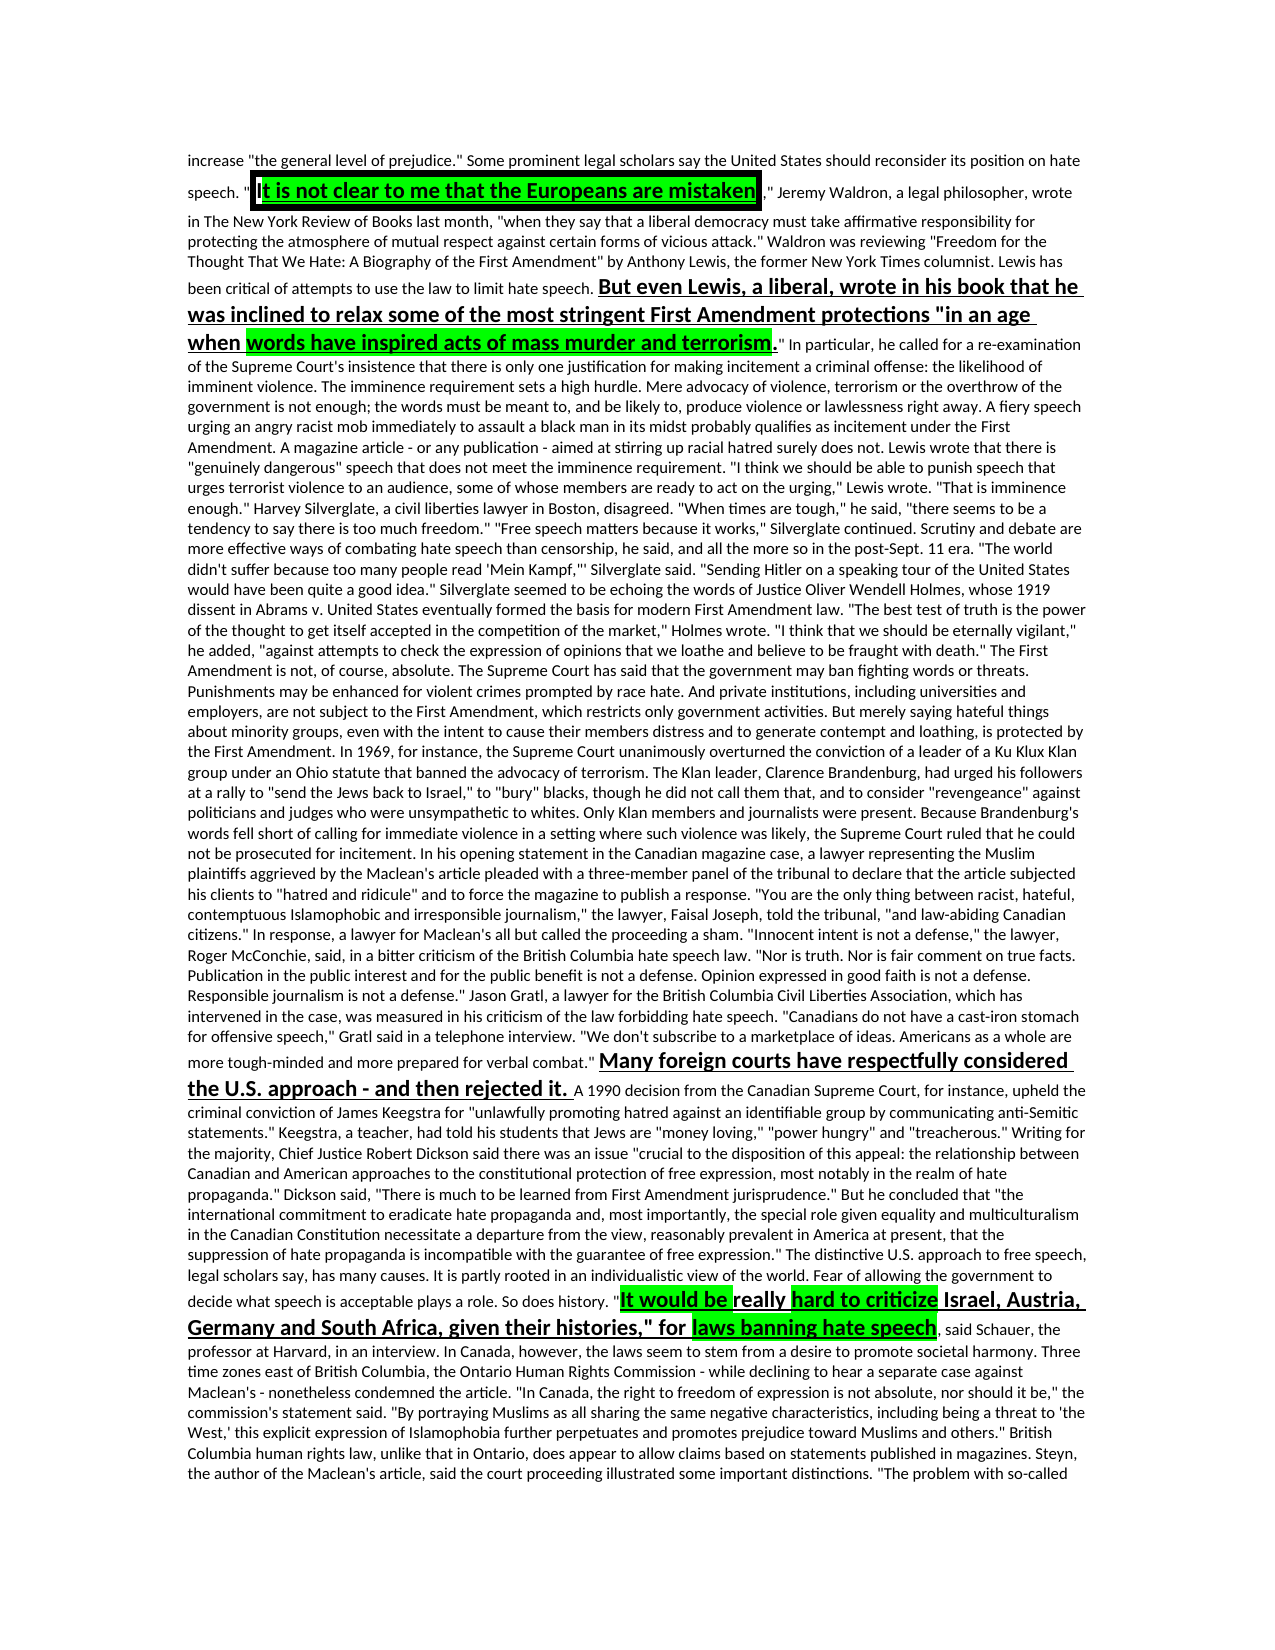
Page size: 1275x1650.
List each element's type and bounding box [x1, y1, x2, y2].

text [187, 150, 1087, 1483]
